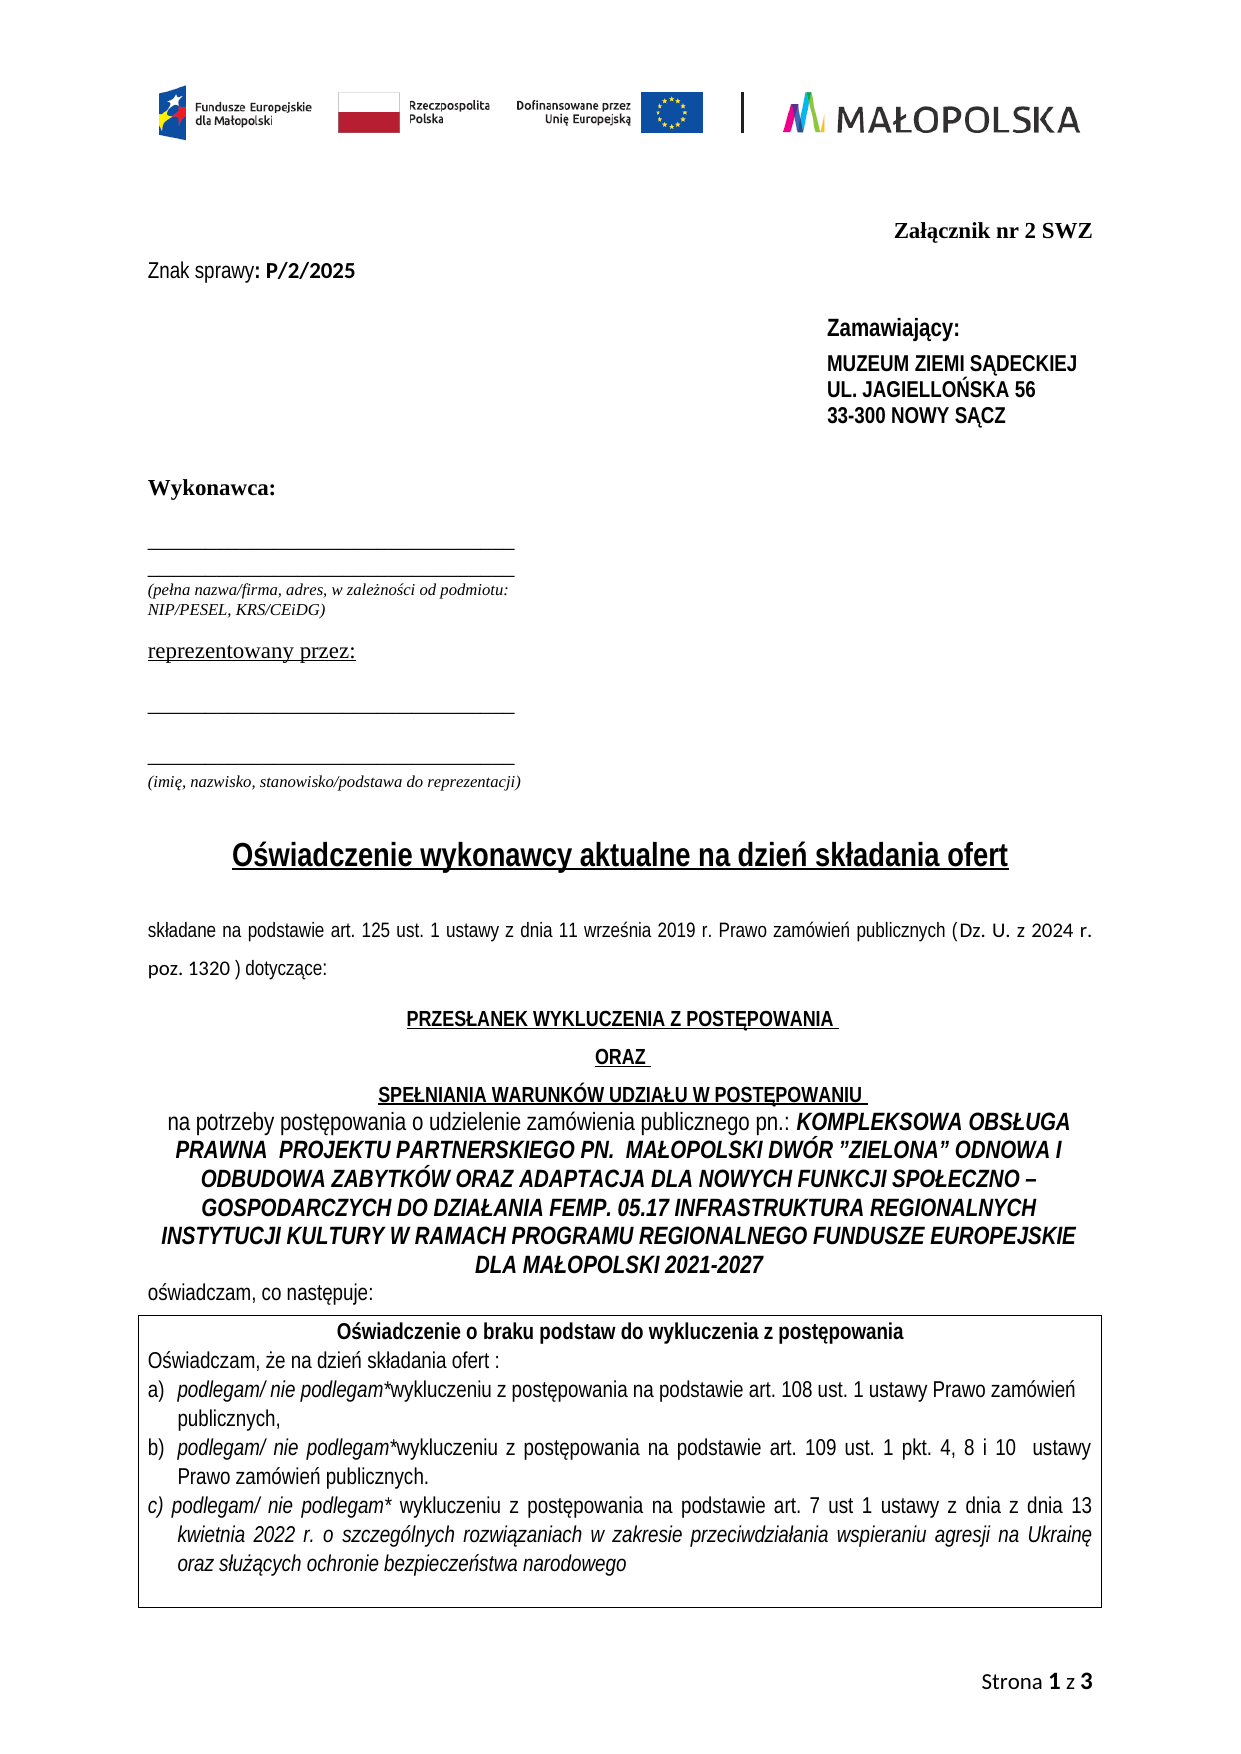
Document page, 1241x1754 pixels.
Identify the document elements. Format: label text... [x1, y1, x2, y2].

text b) podlegam/ nie podlegam*wykluczeniu z postępowania na podstawie art. 109 ust. 1 pkt. 4, 8 i 10 ustawy Prawo zamówień publicznych. [139, 1431, 1101, 1489]
text (imię, nazwisko, stanowisko/podstawa do reprezentacji) [148, 772, 532, 791]
text ORAZ [148, 1044, 1093, 1069]
text ________________________________ [148, 690, 517, 716]
text Oświadczenie wykonawcy aktualne na dzień składania ofert [148, 835, 1093, 873]
text Zamawiający: [576, 313, 1093, 341]
text Wykonawca: [148, 474, 1093, 500]
text PRZESŁANEK WYKLUCZENIA Z POSTĘPOWANIA [148, 1006, 1093, 1031]
text (pełna nazwa/firma, adres, w zależności od podmiotu: NIP/PESEL, KRS/CEiDG) [148, 579, 517, 619]
subtitle Załącznik nr 2 SWZ [207, 217, 1093, 243]
text MUZEUM ZIEMI SĄDECKIEJ [576, 350, 1093, 376]
text reprezentowany przez: [148, 637, 1093, 663]
text ________________________________________________________________ [148, 527, 517, 579]
text c) podlegam/ nie podlegam* wykluczeniu z postępowania na podstawie art. 7 ust 1 ustawy z dnia z dnia 13 kwietnia 2022 r. o szczególnych rozwiązaniach w zakresie przeciwdziałania wspieraniu agresji na Ukrainę oraz służących ochronie bezpieczeństwa narodowego [139, 1489, 1101, 1576]
text na potrzeby postępowania o udzielenie zamówienia publicznego pn.: KOMPLEKSOWA OBSŁUGA PRAWNA PROJEKTU PARTNERSKIEGO PN. MAŁOPOLSKI DWÓR ”ZIELONA” ODNOWA I ODBUDOWA ZABYTKÓW ORAZ ADAPTACJA DLA NOWYCH FUNKCJI SPOŁECZNO – GOSPODARCZYCH DO DZIAŁANIA FEMP. 05.17 INFRASTRUKTURA REGIONALNYCH INSTYTUCJI KULTURY W RAMACH PROGRAMU REGIONALNEGO FUNDUSZE EUROPEJSKIE DLA MAŁOPOLSKI 2021-2027 [148, 1107, 1093, 1278]
picture [147, 73, 1093, 150]
text SPEŁNIANIA WARUNKÓW UDZIAŁU W POSTĘPOWANIU [148, 1081, 1093, 1107]
text składane na podstawie art. 125 ust. 1 ustawy z dnia 11 września 2019 r. Prawo zamówień publicznych (Dz. U. z 2024 r. poz. 1320 ) dotyczące: [148, 917, 1093, 981]
text UL. JAGIELLOŃSKA 56 [576, 376, 1093, 402]
text Znak sprawy: P/2/2025 [148, 257, 1093, 285]
text Oświadczam, że na dzień składania ofert : [139, 1344, 1101, 1373]
text Oświadczenie o braku podstaw do wykluczenia z postępowania [139, 1316, 1101, 1344]
text oświadczam, co następuje: [148, 1278, 1093, 1305]
text ________________________________ [148, 741, 517, 768]
text 33-300 NOWY SĄCZ [738, 402, 1093, 429]
text a) podlegam/ nie podlegam*wykluczeniu z postępowania na podstawie art. 108 ust. 1 ustawy Prawo zamówień publicznych, [139, 1373, 1101, 1431]
